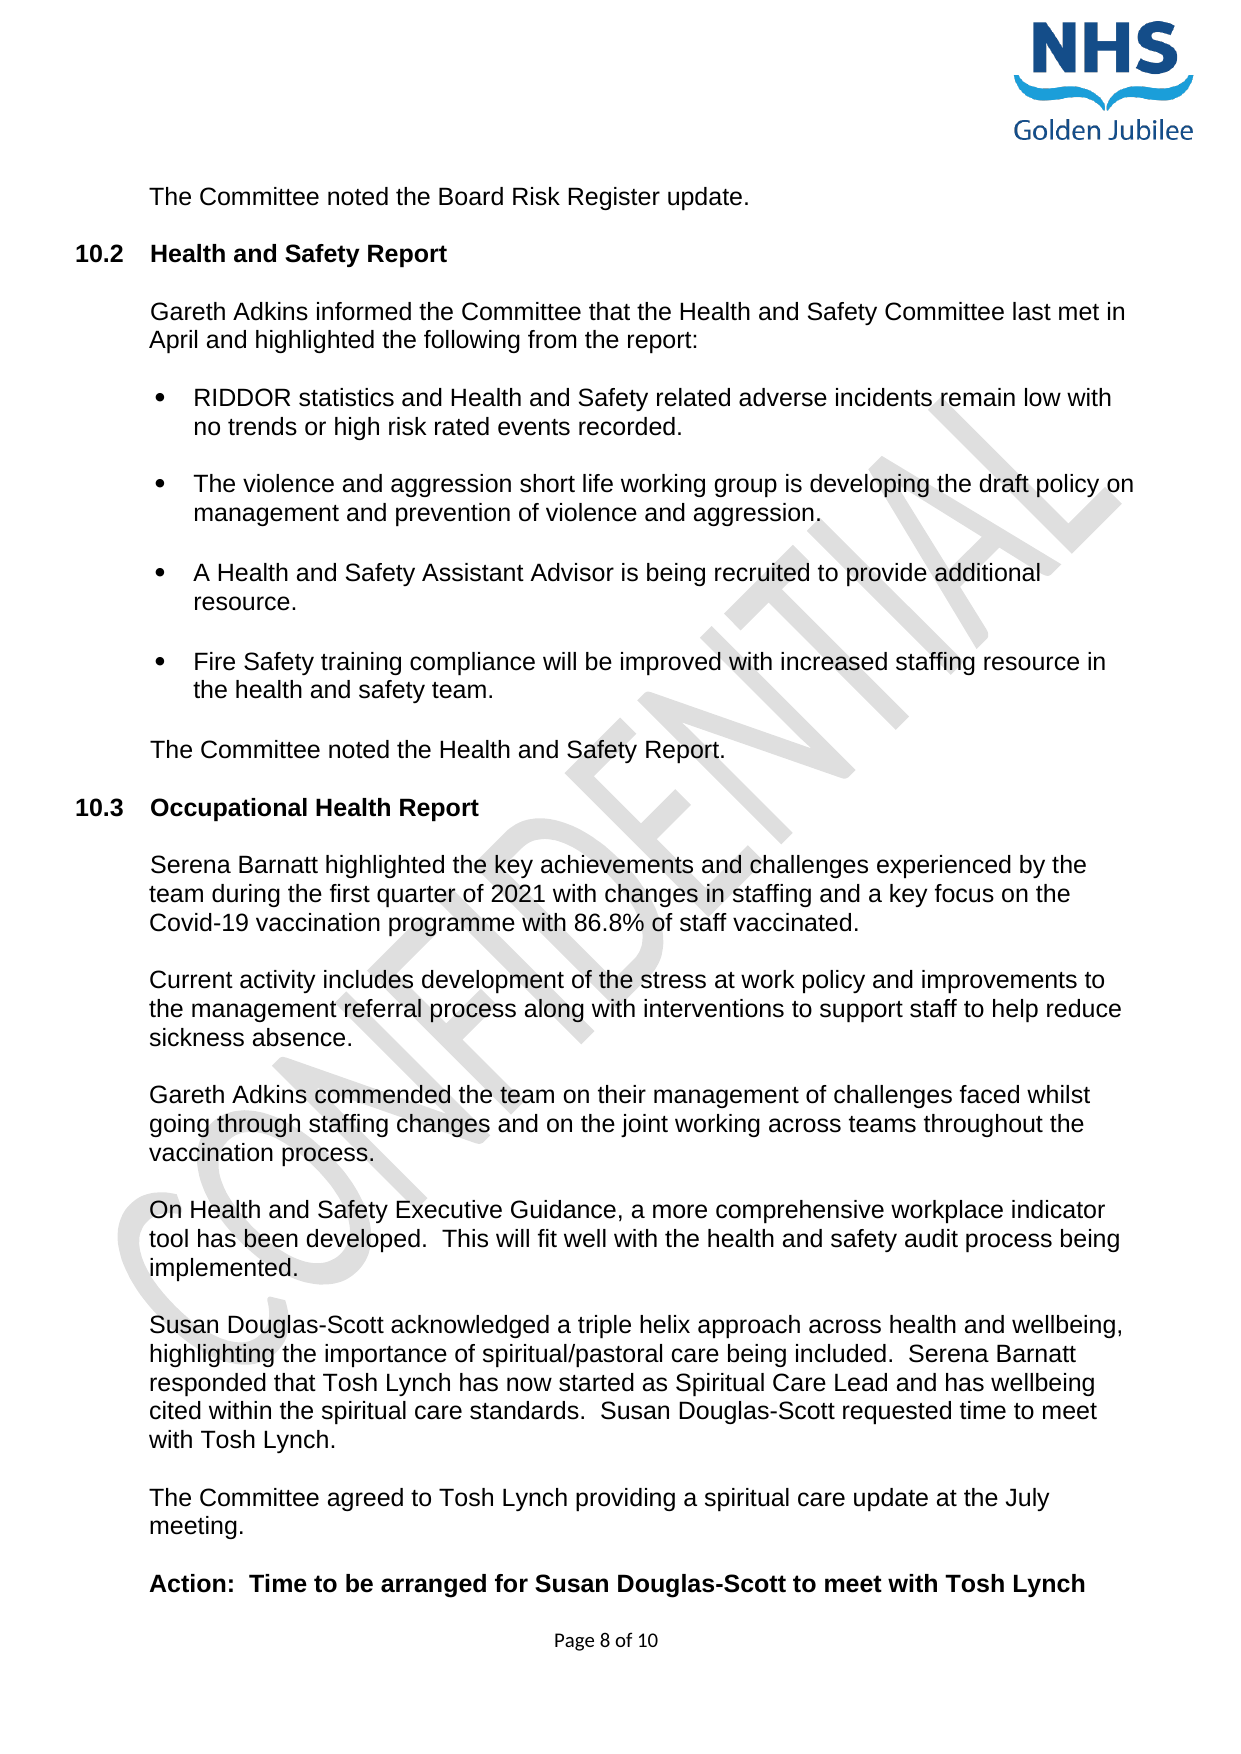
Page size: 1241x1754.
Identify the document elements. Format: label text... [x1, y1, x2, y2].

list A Health and Safety Assistant Advisor is being recruited to provide additional resource. [156, 558, 1137, 615]
text Action: Time to be arranged for Susan Douglas-Scott to meet with Tosh Lynch [149, 1569, 1137, 1598]
text Gareth Adkins informed the Committee that the Health and Safety Committee last met in April and highlighted the following from the report: [149, 297, 1137, 354]
text 10.3 Occupational Health Report [75, 793, 1137, 821]
list Fire Safety training compliance will be improved with increased staffing resource in the health and safety team. [156, 646, 1137, 704]
picture [1013, 21, 1194, 147]
list The Committee noted the Health and Safety Report. [150, 735, 1137, 764]
text Gareth Adkins commended the team on their management of challenges faced whilst going through staffing changes and on the joint working across teams throughout the vaccination process. [149, 1080, 1137, 1166]
list The violence and aggression short life working group is developing the draft policy on management and prevention of violence and aggression. [156, 469, 1137, 527]
text On Health and Safety Executive Guidance, a more comprehensive workplace indicator tool has been developed. This will fit well with the health and safety audit process being implemented. [149, 1195, 1137, 1281]
text The Committee noted the Board Risk Register update. [149, 182, 1137, 210]
text Serena Barnatt highlighted the key achievements and challenges experienced by the team during the first quarter of 2021 with changes in staffing and a key focus on the Covid-19 vaccination programme with 86.8% of staff vaccinated. [149, 850, 1137, 936]
text Susan Douglas-Scott acknowledged a triple helix approach across health and wellbeing, highlighting the importance of spiritual/pastoral care being included. Serena Barnatt responded that Tosh Lynch has now started as Spiritual Care Lead and has wellbeing cited within the spiritual care standards. Susan Douglas-Scott requested time to meet with Tosh Lynch. [149, 1310, 1137, 1454]
text 10.2 Health and Safety Report [75, 239, 1137, 268]
text The Committee agreed to Tosh Lynch providing a spiritual care update at the July meeting. [149, 1483, 1137, 1540]
list RIDDOR statistics and Health and Safety related adverse incidents remain low with no trends or high risk rated events recorded. [156, 383, 1137, 440]
text Current activity includes development of the stress at work policy and improvements to the management referral process along with interventions to support staff to help reduce sickness absence. [149, 965, 1137, 1051]
